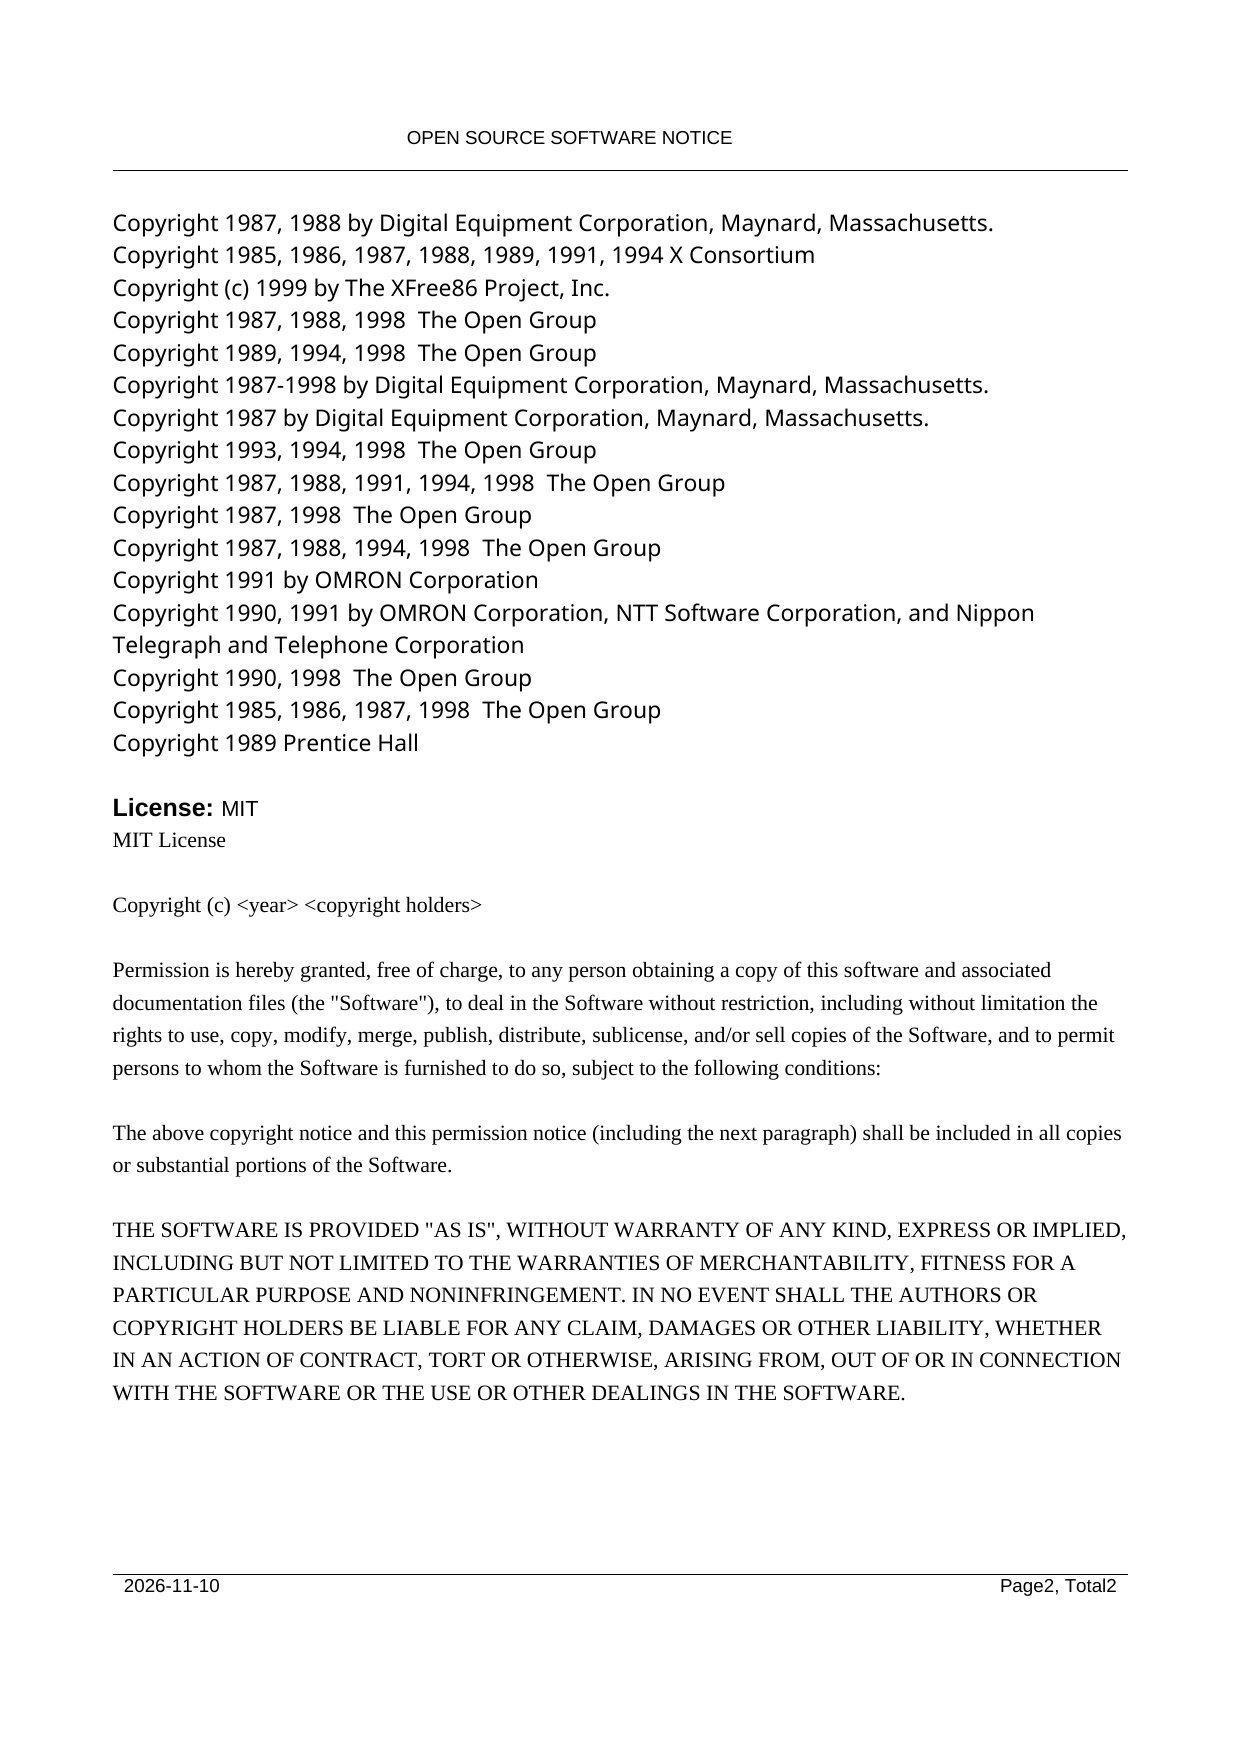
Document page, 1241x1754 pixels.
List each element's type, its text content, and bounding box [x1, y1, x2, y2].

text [112, 206, 1128, 791]
text MIT License Copyright (c) <year> <copyright holders> Permission is hereby granted, free of charge, to any person obtaining a copy of this software and associated documentation files (the "Software"), to deal in the Software without restriction, including without limitation the rights to use, copy, modify, merge, publish, distribute, sublicense, and/or sell copies of the Software, and to permit persons to whom the Software is furnished to do so, subject to the following conditions: The above copyright notice and this permission notice (including the next paragraph) shall be included in all copies or substantial portions of the Software. THE SOFTWARE IS PROVIDED "AS IS", WITHOUT WARRANTY OF ANY KIND, EXPRESS OR IMPLIED, INCLUDING BUT NOT LIMITED TO THE WARRANTIES OF MERCHANTABILITY, FITNESS FOR A PARTICULAR PURPOSE AND NONINFRINGEMENT. IN NO EVENT SHALL THE AUTHORS OR COPYRIGHT HOLDERS BE LIABLE FOR ANY CLAIM, DAMAGES OR OTHER LIABILITY, WHETHER IN AN ACTION OF CONTRACT, TORT OR OTHERWISE, ARISING FROM, OUT OF OR IN CONNECTION WITH THE SOFTWARE OR THE USE OR OTHER DEALINGS IN THE SOFTWARE. [112, 824, 1128, 1409]
text License: MIT [112, 791, 1128, 824]
